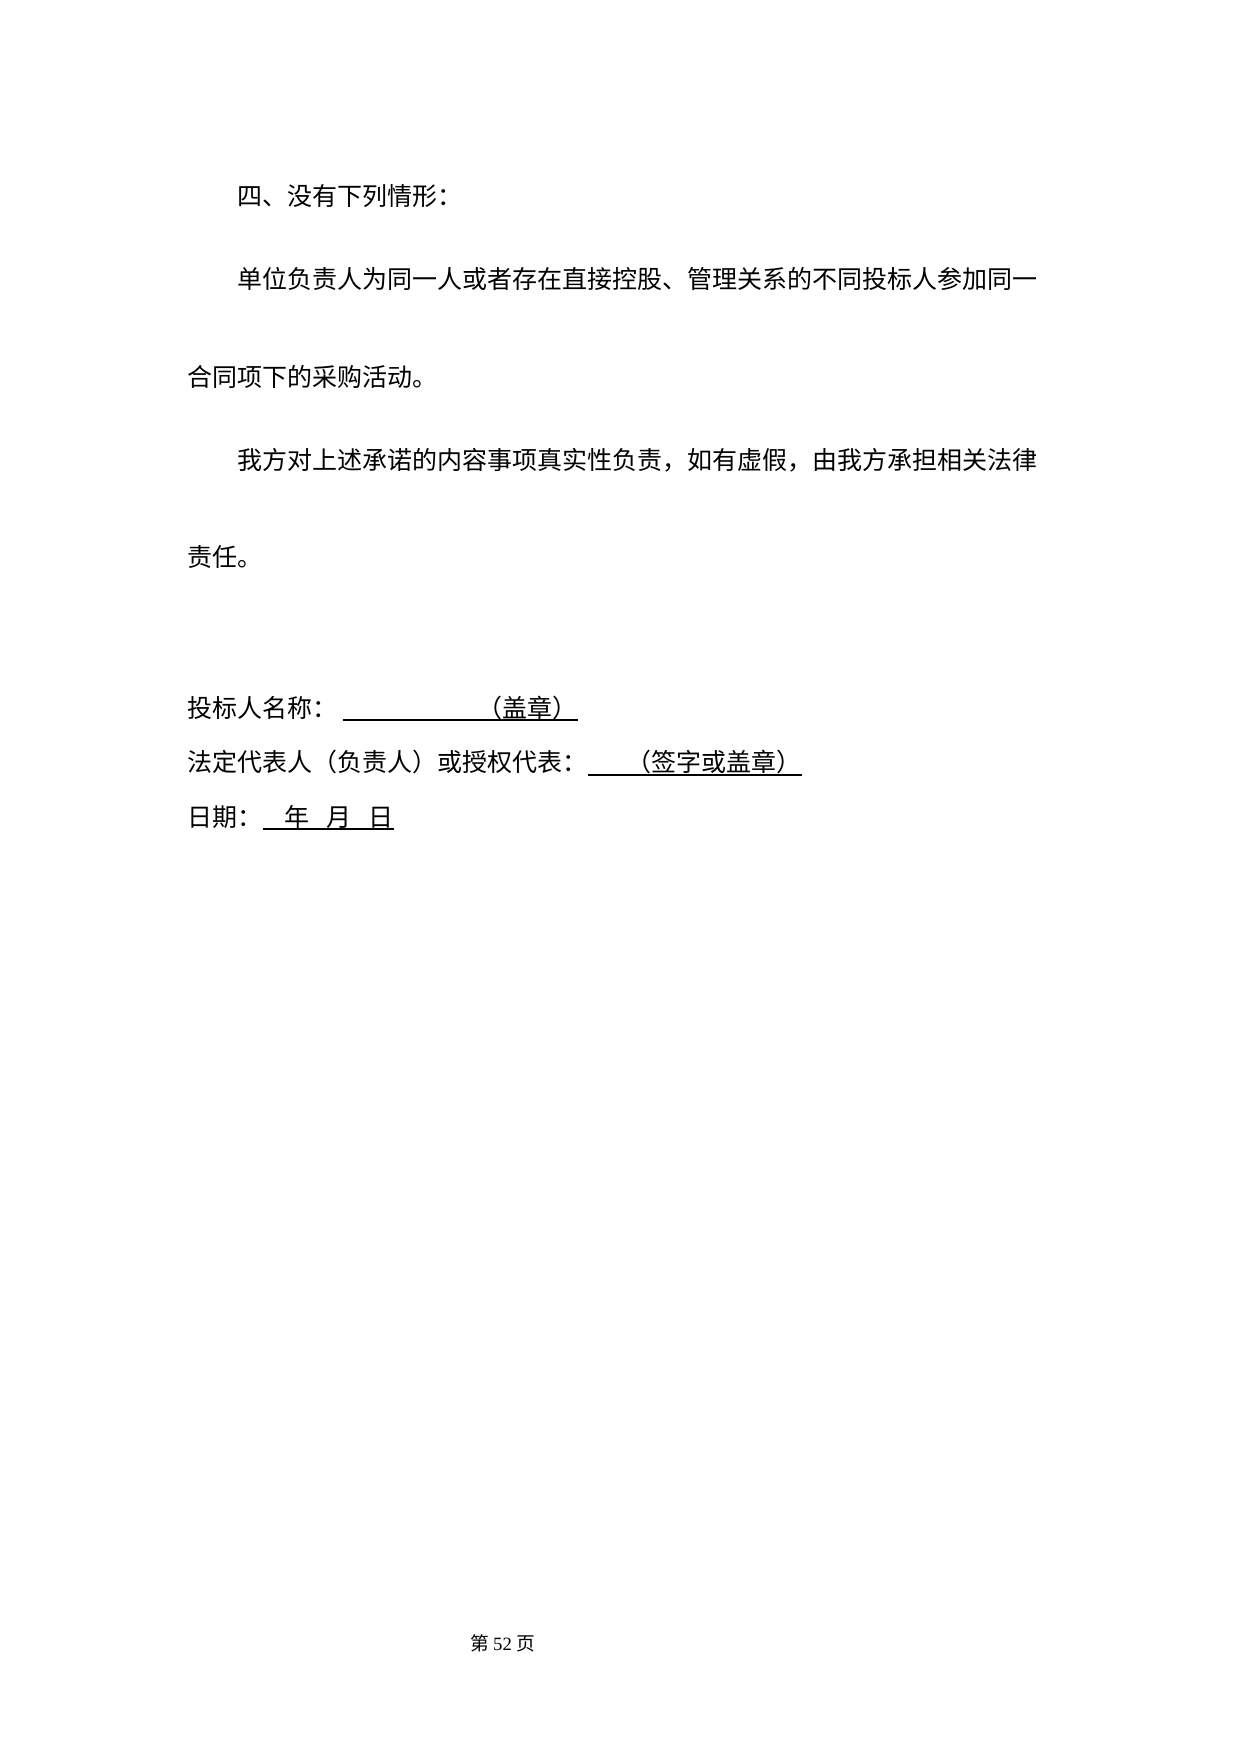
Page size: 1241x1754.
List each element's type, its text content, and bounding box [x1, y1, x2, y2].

text 投标人名称： （盖章） [187, 688, 1138, 724]
text 单位负责人为同一人或者存在直接控股、管理关系的不同投标人参加同一合同项下的采购活动。 [187, 245, 1053, 408]
text 我方对上述承诺的内容事项真实性负责，如有虚假，由我方承担相关法律责任。 [187, 426, 1053, 588]
text 日期： 年 月 日 [187, 797, 1138, 833]
text 四、没有下列情形： [187, 162, 1053, 227]
text 法定代表人（负责人）或授权代表： （签字或盖章） [187, 743, 1053, 779]
